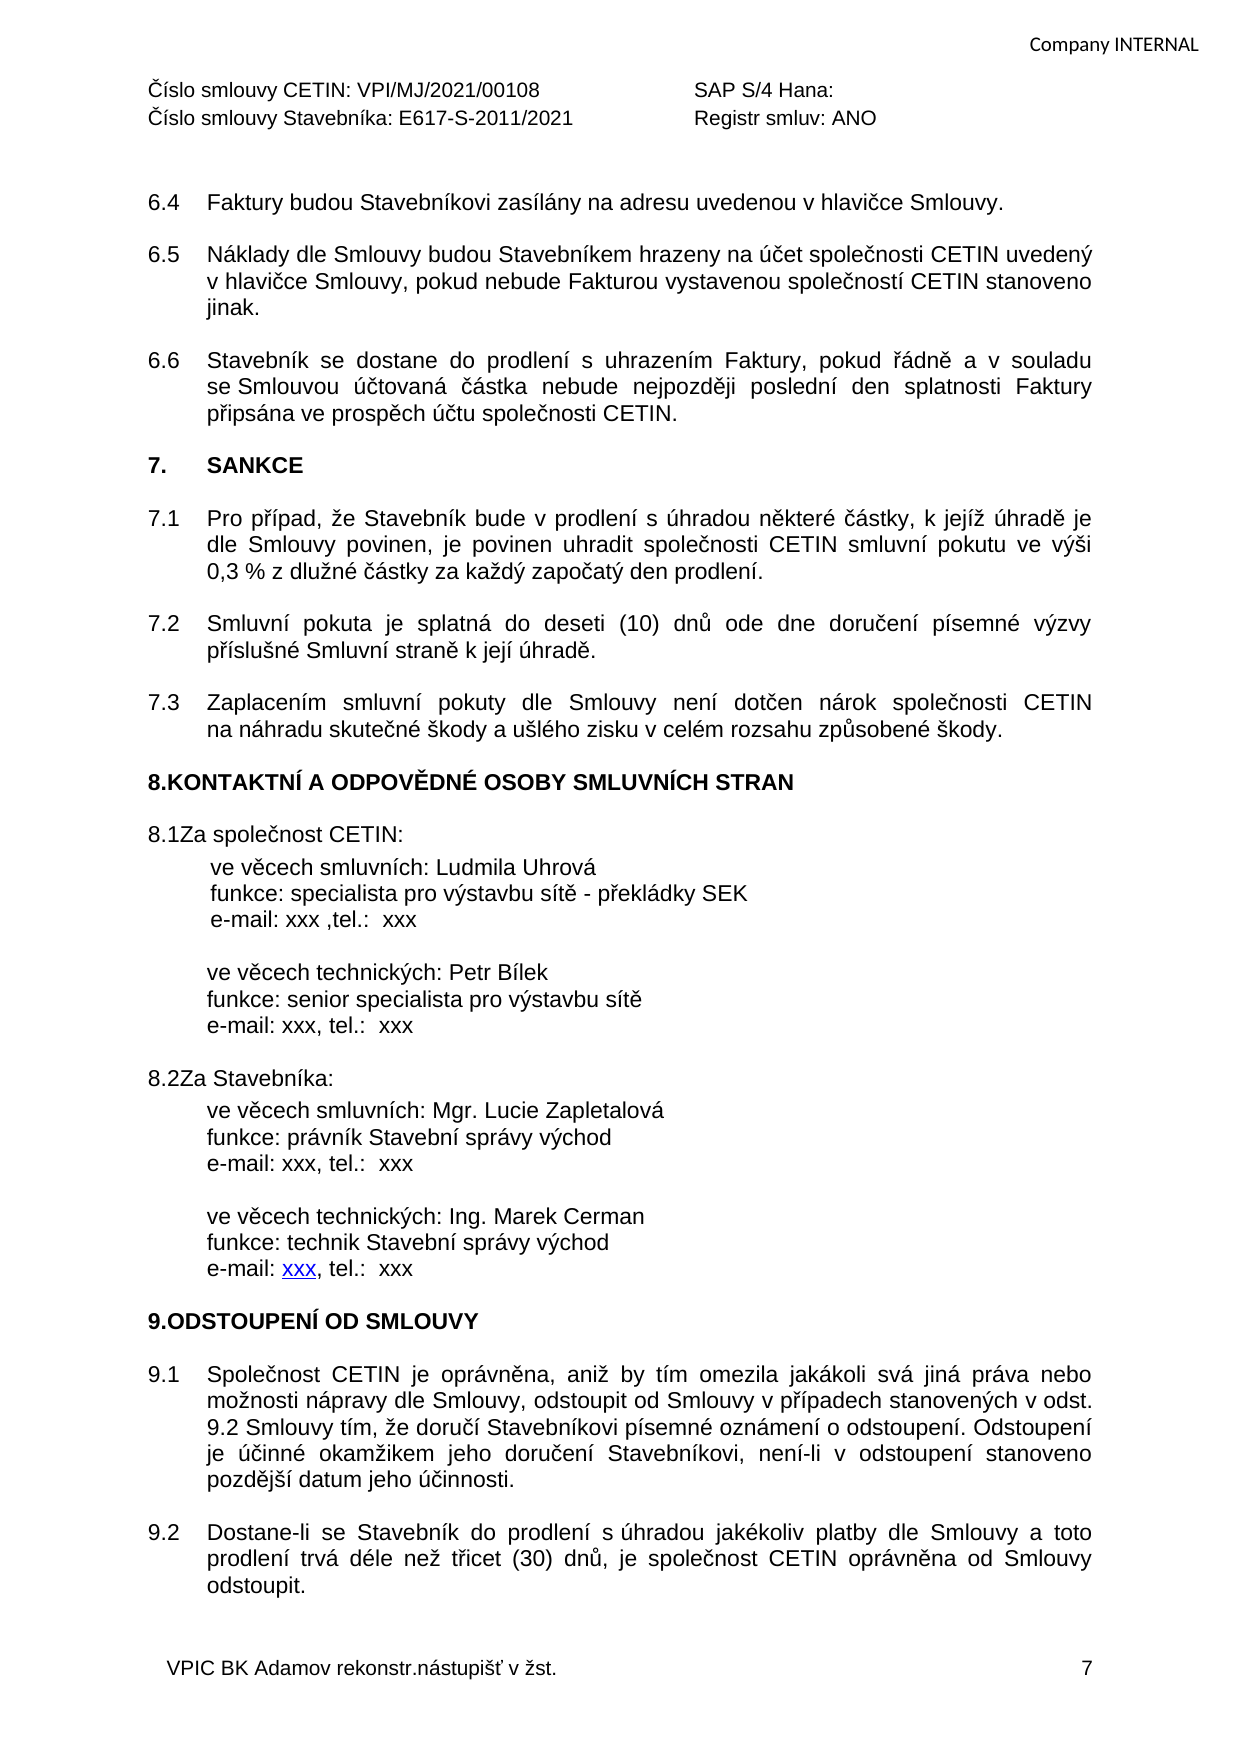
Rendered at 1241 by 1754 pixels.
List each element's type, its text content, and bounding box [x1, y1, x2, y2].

list Pro případ, že Stavebník bude v prodlení s úhradou některé částky, k jejíž úhradě je dle Smlouvy povinen, je povinen uhradit společnosti CETIN smluvní pokutu ve výši 0,3 % z dlužné částky za každý započatý den prodlení. [148, 505, 1093, 584]
text ve věcech smluvních: Ludmila Uhrová [185, 854, 1093, 880]
list Dostane-li se Stavebník do prodlení s úhradou jakékoliv platby dle Smlouvy a toto prodlení trvá déle než třicet (30) dnů, je společnost CETIN oprávněna od Smlouvy odstoupit. [148, 1519, 1093, 1598]
text ve věcech technických: Ing. Marek Cerman [148, 1203, 1093, 1229]
text e-mail: xxx, tel.: xxx [148, 1012, 1093, 1038]
list Za společnost CETIN: [148, 821, 1093, 847]
text ve věcech smluvních: Mgr. Lucie Zapletalová [148, 1097, 1093, 1123]
text e-mail: xxx, tel.: xxx [148, 1255, 1093, 1282]
list SANKCE [148, 452, 1093, 478]
text funkce: právník Stavební správy východ [148, 1123, 1093, 1150]
text funkce: senior specialista pro výstavbu sítě [148, 986, 1093, 1012]
text funkce: specialista pro výstavbu sítě - překládky SEK [185, 880, 1093, 906]
text e-mail: xxx ,tel.: xxx [185, 906, 1093, 933]
list Faktury budou Stavebníkovi zasílány na adresu uvedenou v hlavičce Smlouvy. [148, 189, 1093, 215]
list Smluvní pokuta je splatná do deseti (10) dnů ode dne doručení písemné výzvy příslušné Smluvní straně k její úhradě. [148, 610, 1093, 663]
text e-mail: xxx, tel.: xxx [148, 1150, 1093, 1176]
text funkce: technik Stavební správy východ [148, 1229, 1093, 1255]
list Za Stavebníka: [148, 1064, 1093, 1091]
text ve věcech technických: Petr Bílek [148, 959, 1093, 986]
list Stavebník se dostane do prodlení s uhrazením Faktury, pokud řádně a v souladu se Smlouvou účtovaná částka nebude nejpozději poslední den splatnosti Faktury připsána ve prospěch účtu společnosti CETIN. [148, 347, 1093, 426]
list KONTAKTNÍ A ODPOVĚDNÉ OSOBY SMLUVNÍCH STRAN [148, 768, 1093, 795]
list Zaplacením smluvní pokuty dle Smlouvy není dotčen nárok společnosti CETIN na náhradu skutečné škody a ušlého zisku v celém rozsahu způsobené škody. [148, 689, 1093, 742]
list ODSTOUPENÍ OD SMLOUVY [148, 1308, 1093, 1334]
list Náklady dle Smlouvy budou Stavebníkem hrazeny na účet společnosti CETIN uvedený v hlavičce Smlouvy, pokud nebude Fakturou vystavenou společností CETIN stanoveno jinak. [148, 241, 1093, 320]
list Společnost CETIN je oprávněna, aniž by tím omezila jakákoli svá jiná práva nebo možnosti nápravy dle Smlouvy, odstoupit od Smlouvy v případech stanovených v odst. 9.2 Smlouvy tím, že doručí Stavebníkovi písemné oznámení o odstoupení. Odstoupení je účinné okamžikem jeho doručení Stavebníkovi, není-li v odstoupení stanoveno pozdější datum jeho účinnosti. [148, 1361, 1093, 1492]
